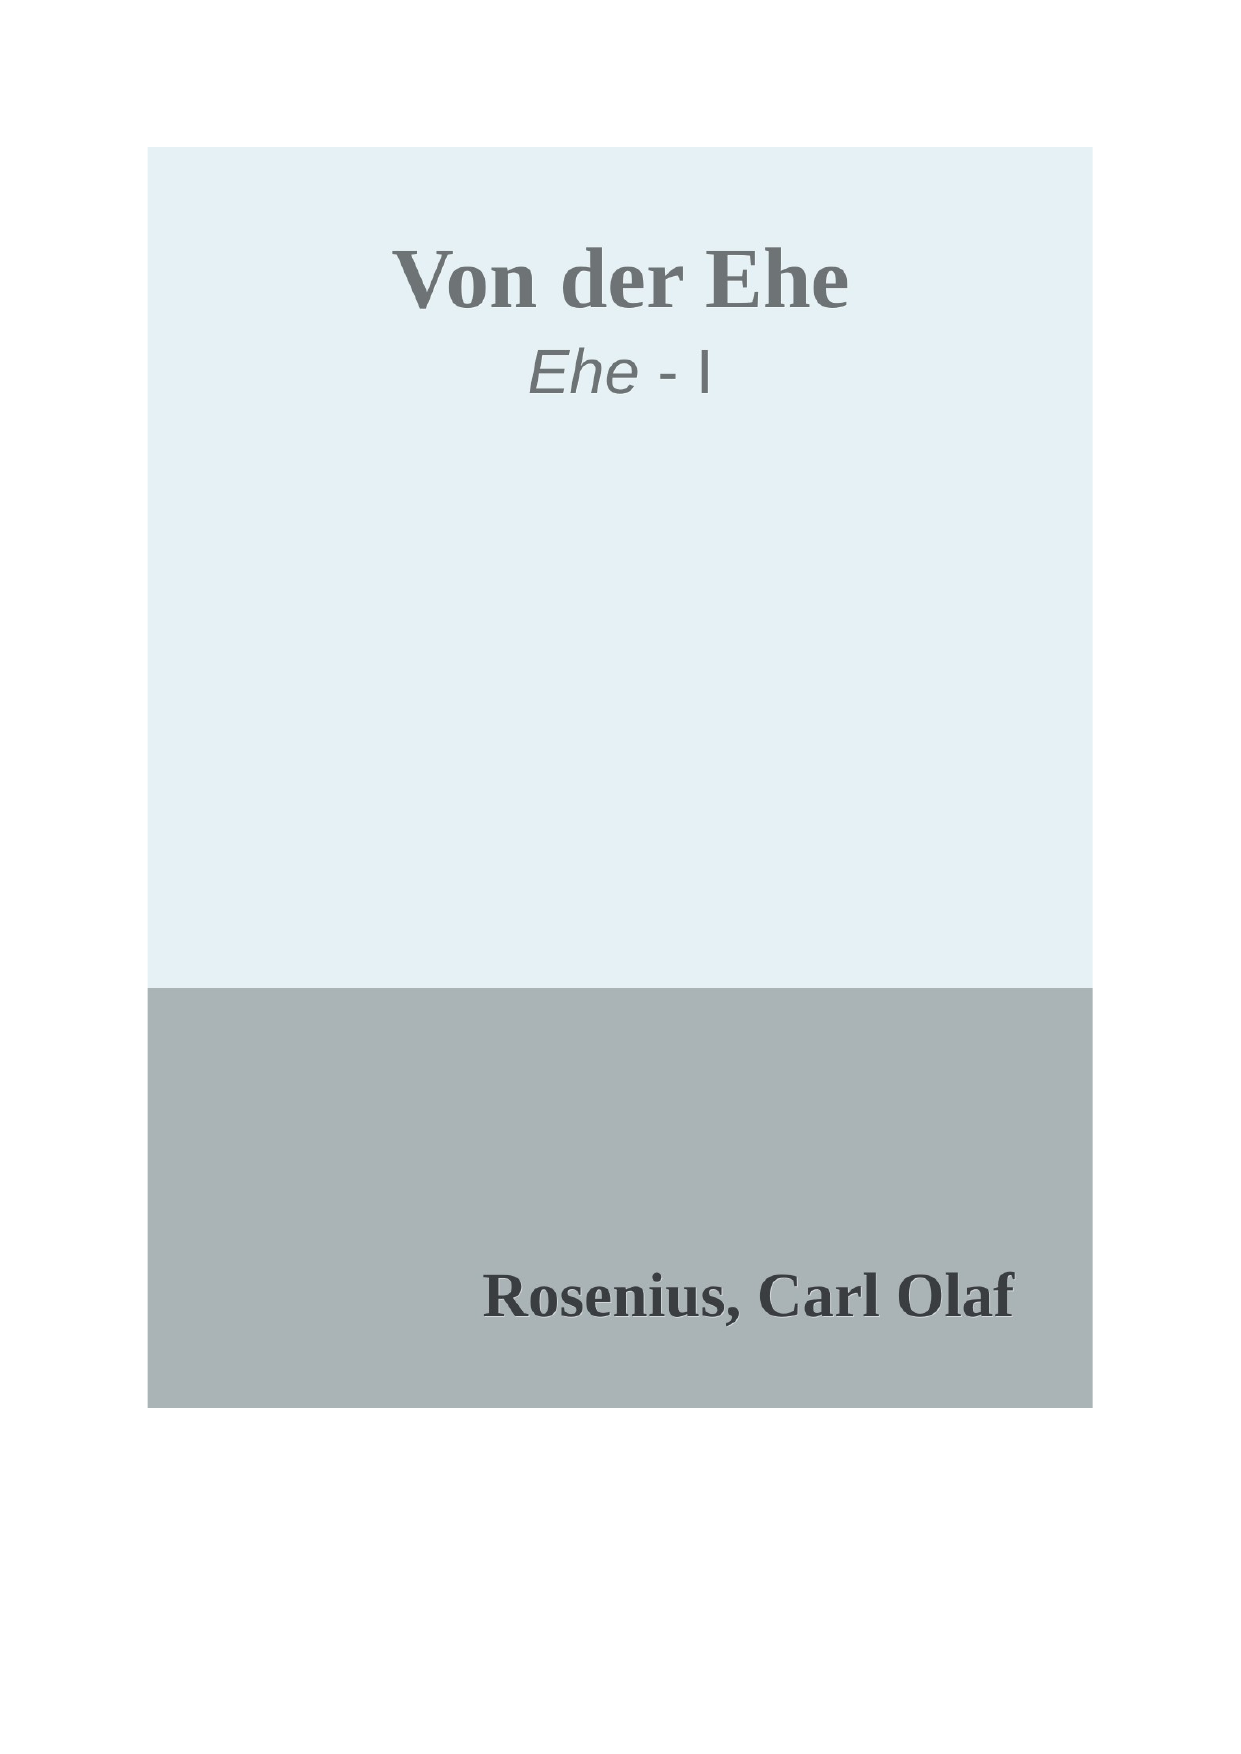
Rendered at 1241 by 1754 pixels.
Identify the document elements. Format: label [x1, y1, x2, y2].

picture [147, 147, 1093, 1408]
